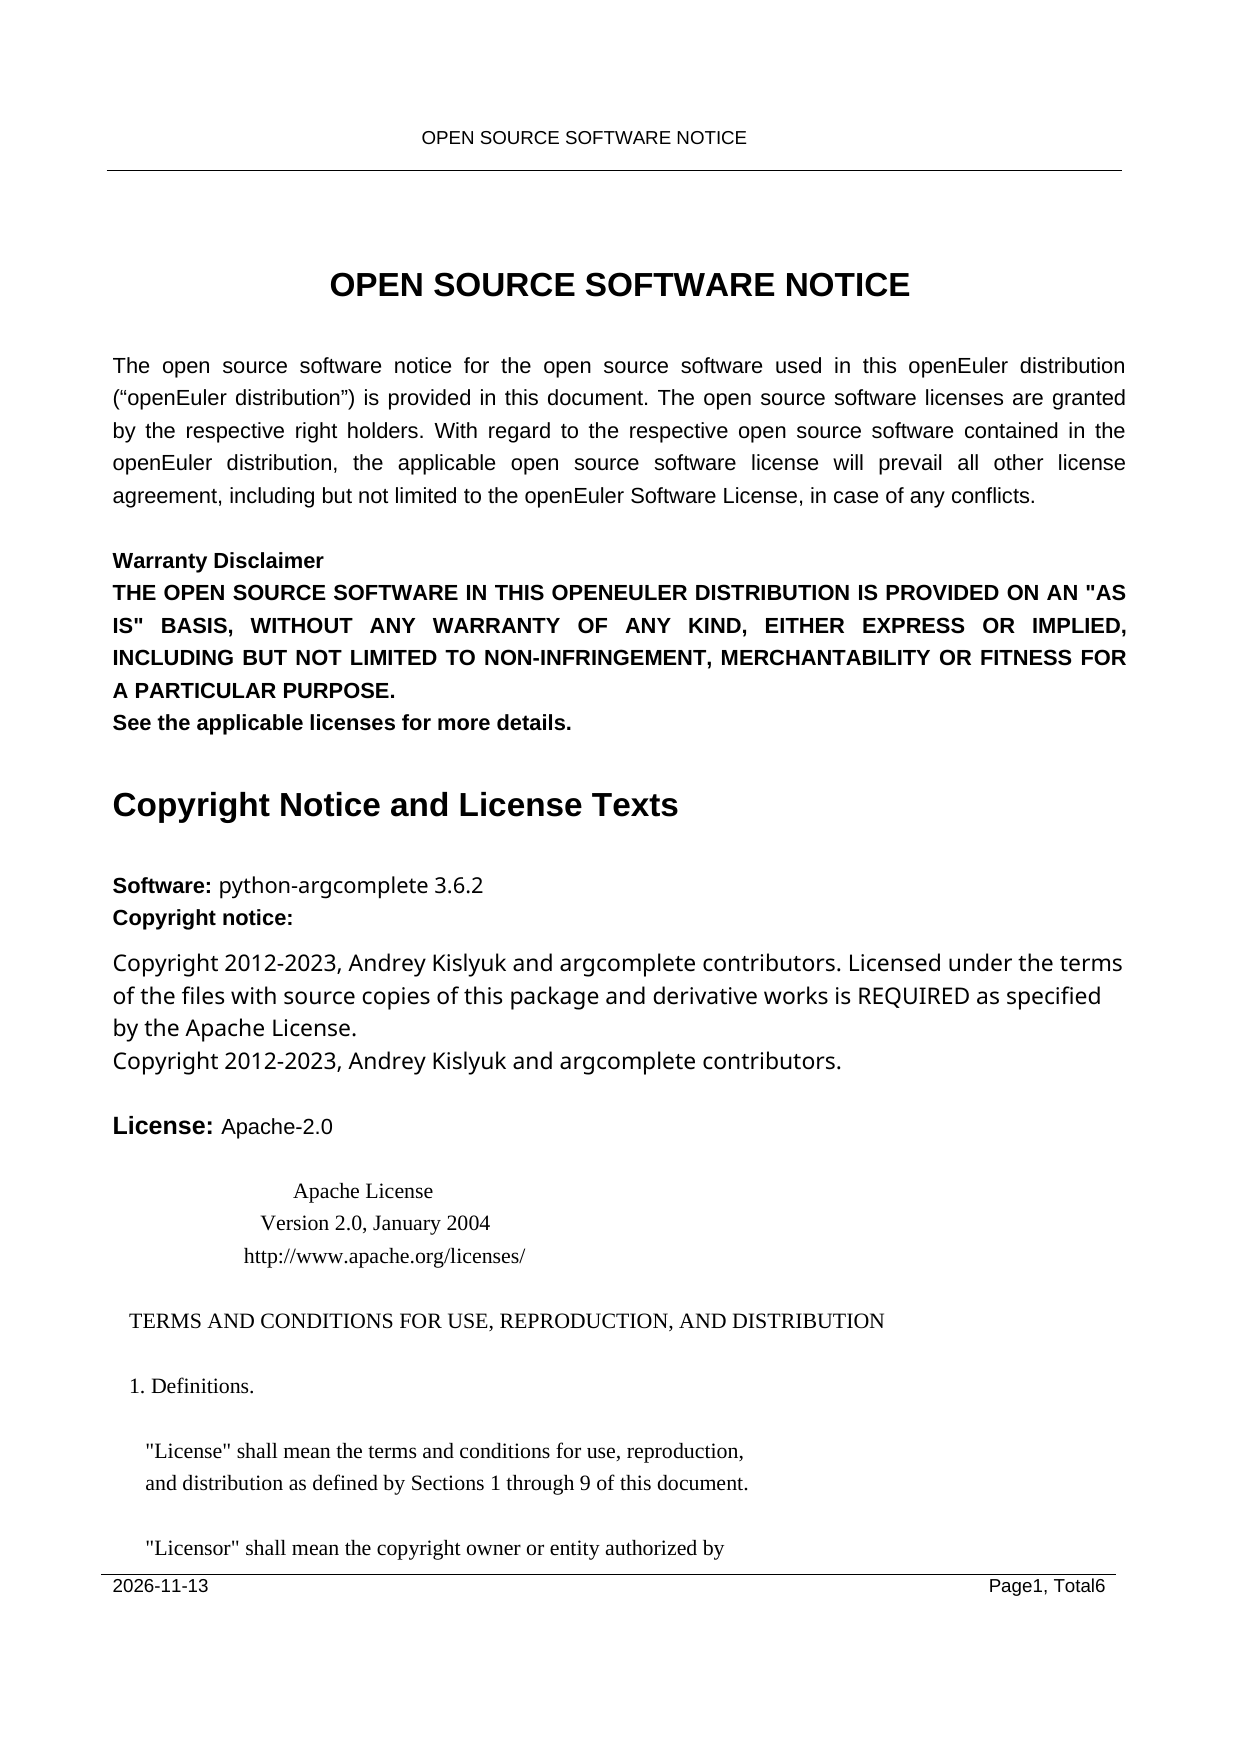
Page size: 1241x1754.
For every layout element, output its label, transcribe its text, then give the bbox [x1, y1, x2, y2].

text The open source software notice for the open source software used in this openEuler distribution (“openEuler distribution”) is provided in this document. The open source software licenses are granted by the respective right holders. With regard to the respective open source software contained in the openEuler distribution, the applicable open source software license will prevail all other license agreement, including but not limited to the openEuler Software License, in case of any conflicts. [112, 349, 1128, 511]
text License: Apache-2.0 [112, 1109, 1128, 1142]
text OPEN SOURCE SOFTWARE NOTICE [112, 251, 1128, 316]
text Copyright 2012-2023, Andrey Kislyuk and argcomplete contributors. Licensed under the terms of the files with source copies of this package and derivative works is REQUIRED as specified by the Apache License. Copyright 2012-2023, Andrey Kislyuk and argcomplete contributors. [112, 947, 1128, 1109]
text Copyright notice: [112, 901, 1128, 934]
text Copyright Notice and License Texts [112, 771, 1128, 836]
title Software: python-argcomplete 3.6.2 [112, 869, 1128, 901]
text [112, 1142, 1128, 1564]
text Warranty Disclaimer [112, 544, 1128, 576]
text THE OPEN SOURCE SOFTWARE IN THIS OPENEULER DISTRIBUTION IS PROVIDED ON AN "AS IS" BASIS, WITHOUT ANY WARRANTY OF ANY KIND, EITHER EXPRESS OR IMPLIED, INCLUDING BUT NOT LIMITED TO NON-INFRINGEMENT, MERCHANTABILITY OR FITNESS FOR A PARTICULAR PURPOSE. See the applicable licenses for more details. [112, 576, 1128, 739]
